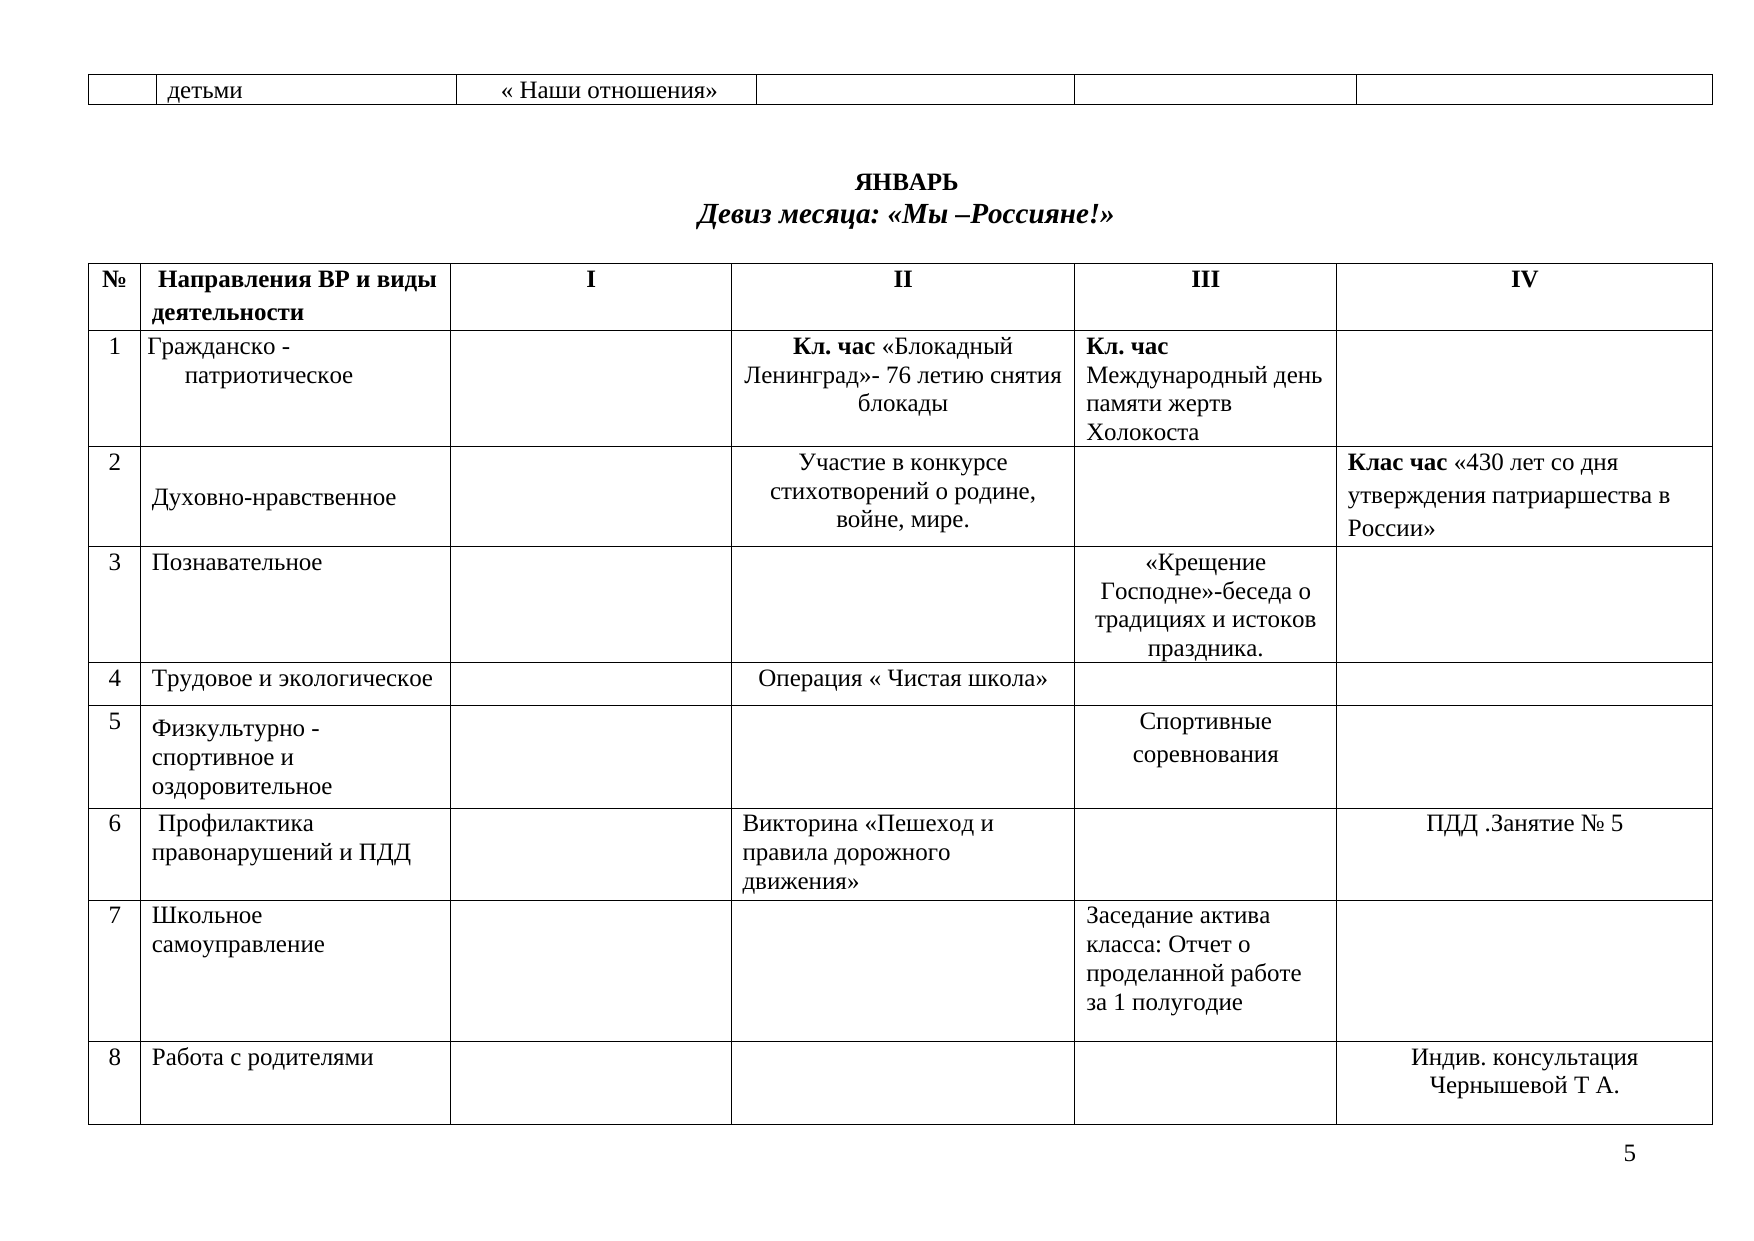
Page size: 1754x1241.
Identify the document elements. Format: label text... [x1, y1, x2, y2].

table_cell Познавательное [141, 547, 450, 662]
table_cell [757, 75, 1074, 104]
table_cell [1337, 901, 1712, 1041]
table_cell Заседание актива класса: Отчет о проделанной работе за 1 полугодие [1075, 901, 1336, 1041]
text ЯНВАРЬ [177, 167, 1636, 196]
table_cell [451, 901, 731, 1041]
table_cell Трудовое и экологическое [141, 663, 450, 705]
table_header I [451, 264, 731, 330]
table_cell «Крещение Господне»-беседа о традициях и истоков праздника. [1075, 547, 1336, 662]
table_cell ПДД .Занятие № 5 [1337, 809, 1712, 899]
table_cell Гражданско -патриотическое [141, 331, 450, 446]
table_cell [451, 447, 731, 546]
table_cell [732, 901, 1074, 1041]
table_cell Спортивные соревнования [1075, 706, 1336, 807]
table_cell [1337, 547, 1712, 662]
table_cell [451, 331, 731, 446]
table_cell 6 [89, 809, 140, 899]
table_cell [1075, 1042, 1336, 1124]
table_cell 9 [89, 75, 156, 104]
table_header № [89, 264, 140, 330]
table_cell Индив. консультация Чернышевой Т А. [1337, 1042, 1712, 1124]
table_cell [732, 706, 1074, 807]
text Девиз месяца: «Мы –Россияне!» [177, 196, 1636, 229]
table_cell [1357, 75, 1712, 104]
table_cell [451, 706, 731, 807]
table_cell [451, 809, 731, 899]
table_header Направления ВР и виды деятельности [141, 264, 450, 330]
table_cell 7 [89, 901, 140, 1041]
table_cell 4 [89, 663, 140, 705]
table_cell [1075, 447, 1336, 546]
table_cell [1075, 663, 1336, 705]
table_cell 5 [89, 706, 140, 807]
table_cell 1 [89, 331, 140, 446]
table_cell [1075, 809, 1336, 899]
table_cell 2 [89, 447, 140, 546]
table_header III [1075, 264, 1336, 330]
table_cell Школьное самоуправление [141, 901, 450, 1041]
table_cell [732, 547, 1074, 662]
table_cell [451, 1042, 731, 1124]
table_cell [157, 75, 456, 104]
table_cell 3 [89, 547, 140, 662]
table_cell Участие в конкурсе стихотворений о родине, войне, мире. [732, 447, 1074, 546]
table_cell Духовно-нравственное [141, 447, 450, 546]
table_cell Клас час «430 лет со дня утверждения патриаршества в России» [1337, 447, 1712, 546]
table_cell [1337, 706, 1712, 807]
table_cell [457, 75, 756, 104]
table_cell [451, 663, 731, 705]
table_cell Викторина «Пешеход и правила дорожного движения» [732, 809, 1074, 899]
table_cell Работа с родителями [141, 1042, 450, 1124]
table_cell [451, 547, 731, 662]
table_cell Кл. час Международный день памяти жертв Холокоста [1075, 331, 1336, 446]
table_cell [1337, 663, 1712, 705]
table_header IV [1337, 264, 1712, 330]
table_cell 8 [89, 1042, 140, 1124]
table_cell Операция « Чистая школа» [732, 663, 1074, 705]
table_cell Кл. час «Блокадный Ленинград»- 76 летию снятия блокады [732, 331, 1074, 446]
table_cell [732, 1042, 1074, 1124]
table_cell [1075, 75, 1356, 104]
table_header II [732, 264, 1074, 330]
table_cell Физкультурно - спортивное и оздоровительное [141, 706, 450, 807]
table_cell Профилактика правонарушений и ПДД [141, 809, 450, 899]
table_cell [1337, 331, 1712, 446]
